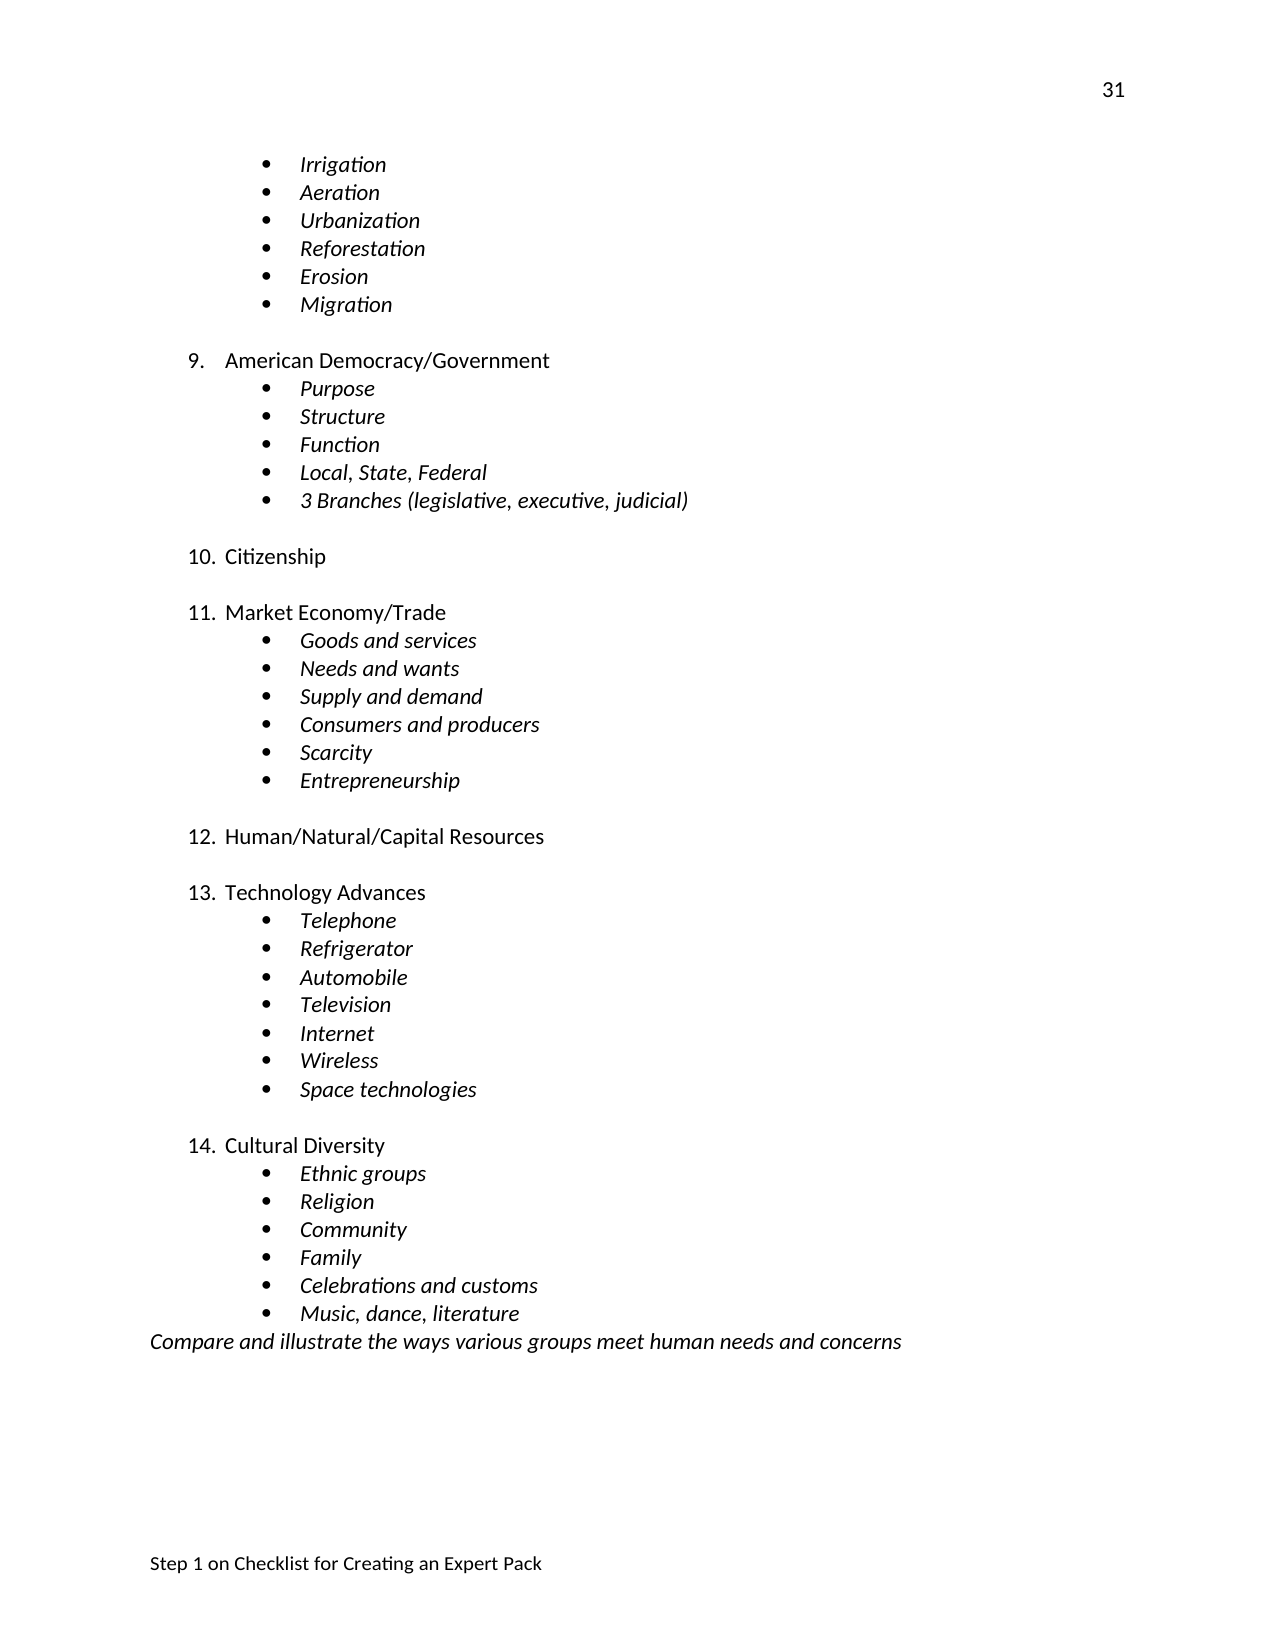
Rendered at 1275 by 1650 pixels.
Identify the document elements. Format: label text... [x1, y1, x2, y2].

list Entrepreneurship [262, 766, 1125, 794]
list Telephone [262, 907, 1125, 934]
list Community [262, 1215, 1125, 1243]
list Cultural Diversity [187, 1131, 1125, 1159]
list Local, State, Federal [262, 458, 1125, 486]
list 3 Branches (legislative, executive, judicial) [262, 486, 1125, 514]
list Family [262, 1243, 1125, 1271]
list Celebrations and customs [262, 1271, 1125, 1299]
list Scarcity [262, 738, 1125, 766]
text Compare and illustrate the ways various groups meet human needs and concerns [150, 1327, 1125, 1355]
list Consumers and producers [262, 710, 1125, 738]
list Wireless [262, 1047, 1125, 1075]
list Music, dance, literature [262, 1299, 1125, 1327]
list Refrigerator [262, 934, 1125, 963]
list Purpose [262, 374, 1125, 402]
list Space technologies [262, 1075, 1125, 1103]
list Religion [262, 1187, 1125, 1215]
list Reforestation [262, 234, 1125, 262]
list American Democracy/Government [187, 346, 1125, 374]
list Internet [262, 1019, 1125, 1047]
list Human/Natural/Capital Resources [187, 822, 1125, 851]
list Goods and services [262, 626, 1125, 654]
list Market Economy/Trade [187, 598, 1125, 626]
list Automobile [262, 963, 1125, 991]
list Citizenship [187, 542, 1125, 570]
list Migration [262, 290, 1125, 318]
list Supply and demand [262, 682, 1125, 710]
list Function [262, 430, 1125, 458]
list Urbanization [262, 206, 1125, 234]
list Erosion [262, 262, 1125, 290]
list Television [262, 991, 1125, 1019]
list Structure [262, 402, 1125, 430]
list Ethnic groups [262, 1159, 1125, 1187]
list Aeration [262, 178, 1125, 206]
list Technology Advances [187, 878, 1125, 907]
list Irrigation [262, 150, 1125, 178]
list Needs and wants [262, 654, 1125, 682]
